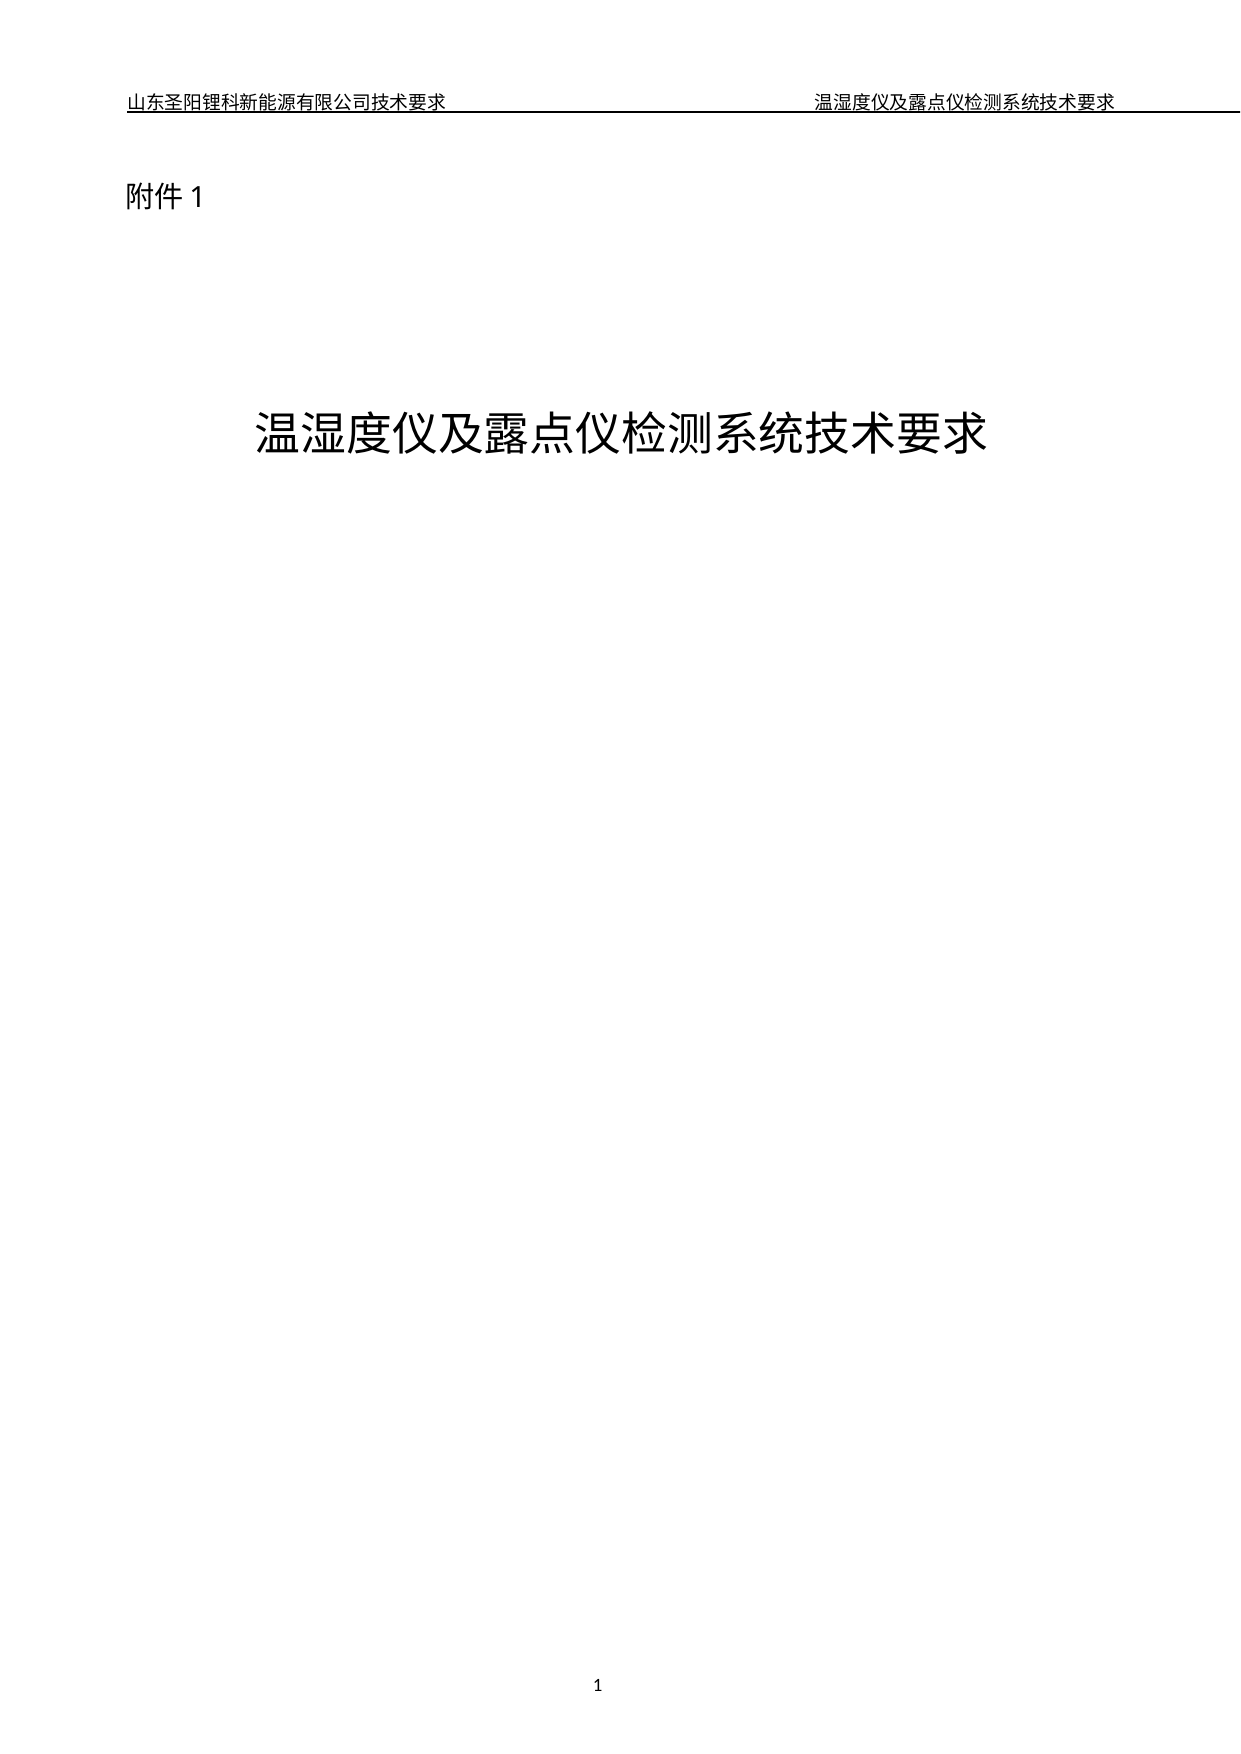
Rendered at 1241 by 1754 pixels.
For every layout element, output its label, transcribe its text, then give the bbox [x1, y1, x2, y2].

text 附件1 [125, 162, 1128, 227]
text 温湿度仪及露点仪检测系统技术要求 [114, 382, 1128, 479]
